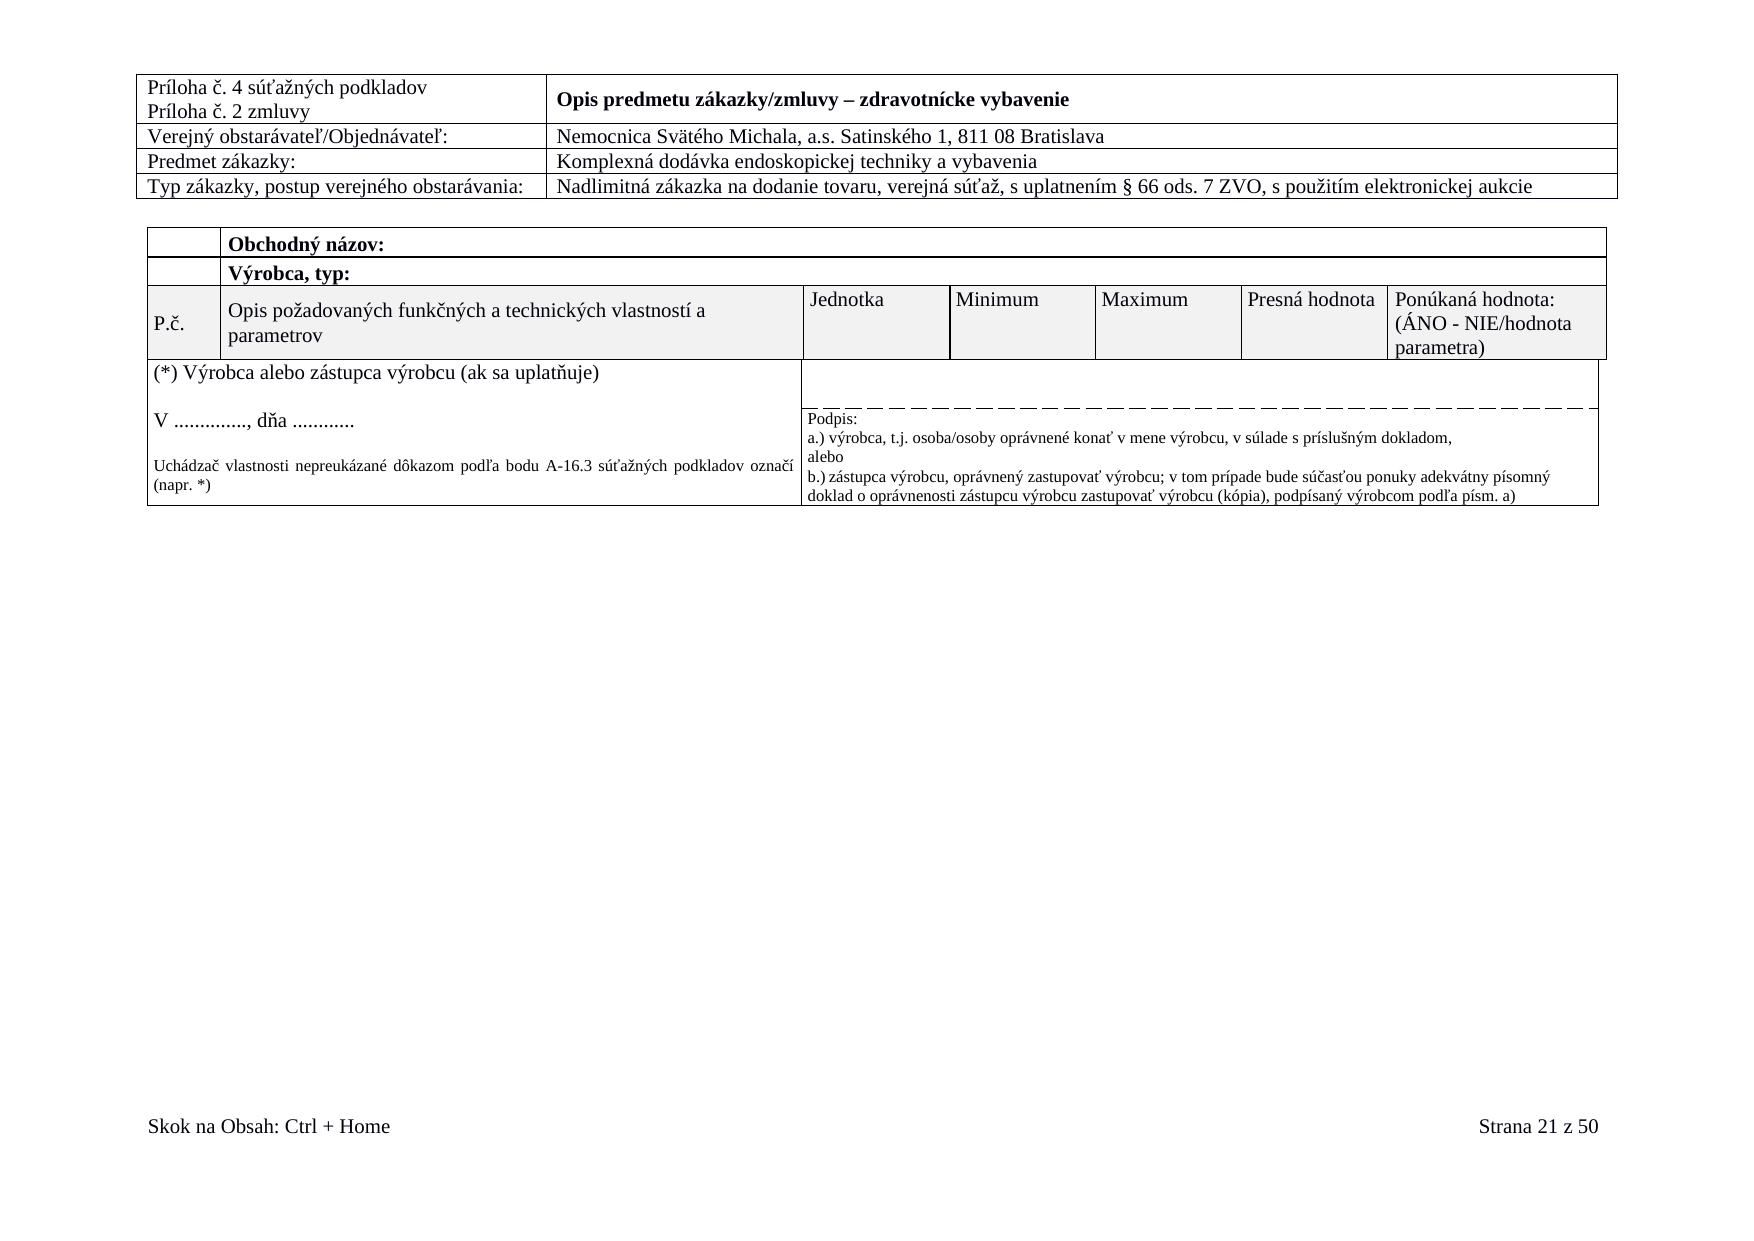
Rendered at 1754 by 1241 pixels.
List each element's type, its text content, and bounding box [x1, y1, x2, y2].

table_cell Jednotka [804, 286, 949, 359]
table_cell Presná hodnota [1242, 286, 1387, 359]
table_header Obchodný názov: [221, 228, 1606, 256]
table_cell Minimum [951, 286, 1095, 359]
table_cell Maximum [1096, 286, 1241, 359]
table_cell [802, 360, 1598, 408]
table_cell Opis požadovaných funkčných a technických vlastností a parametrov [221, 286, 803, 359]
table_header [148, 228, 220, 256]
table_cell Ponúkaná hodnota: (ÁNO - NIE/hodnota parametra) [1388, 286, 1606, 359]
table_cell (*) Výrobca alebo zástupca výrobcu (ak sa uplatňuje) V .............., dňa ............ Uchádzač vlastnosti nepreukázané dôkazom podľa bodu A-16.3 súťažných podkladov označí (napr. *) [148, 360, 801, 505]
table_cell Výrobca, typ: [221, 258, 1606, 285]
table_cell [148, 258, 220, 285]
table_cell Podpis: a.) výrobca, t.j. osoba/osoby oprávnené konať v mene výrobcu, v súlade s príslušným dokladom, alebo b.) zástupca výrobcu, oprávnený zastupovať výrobcu; v tom prípade bude súčasťou ponuky adekvátny písomný doklad o oprávnenosti zástupcu výrobcu zastupovať výrobcu (kópia), podpísaný výrobcom podľa písm. a) [802, 408, 1598, 505]
table_cell P.č. [148, 286, 220, 359]
